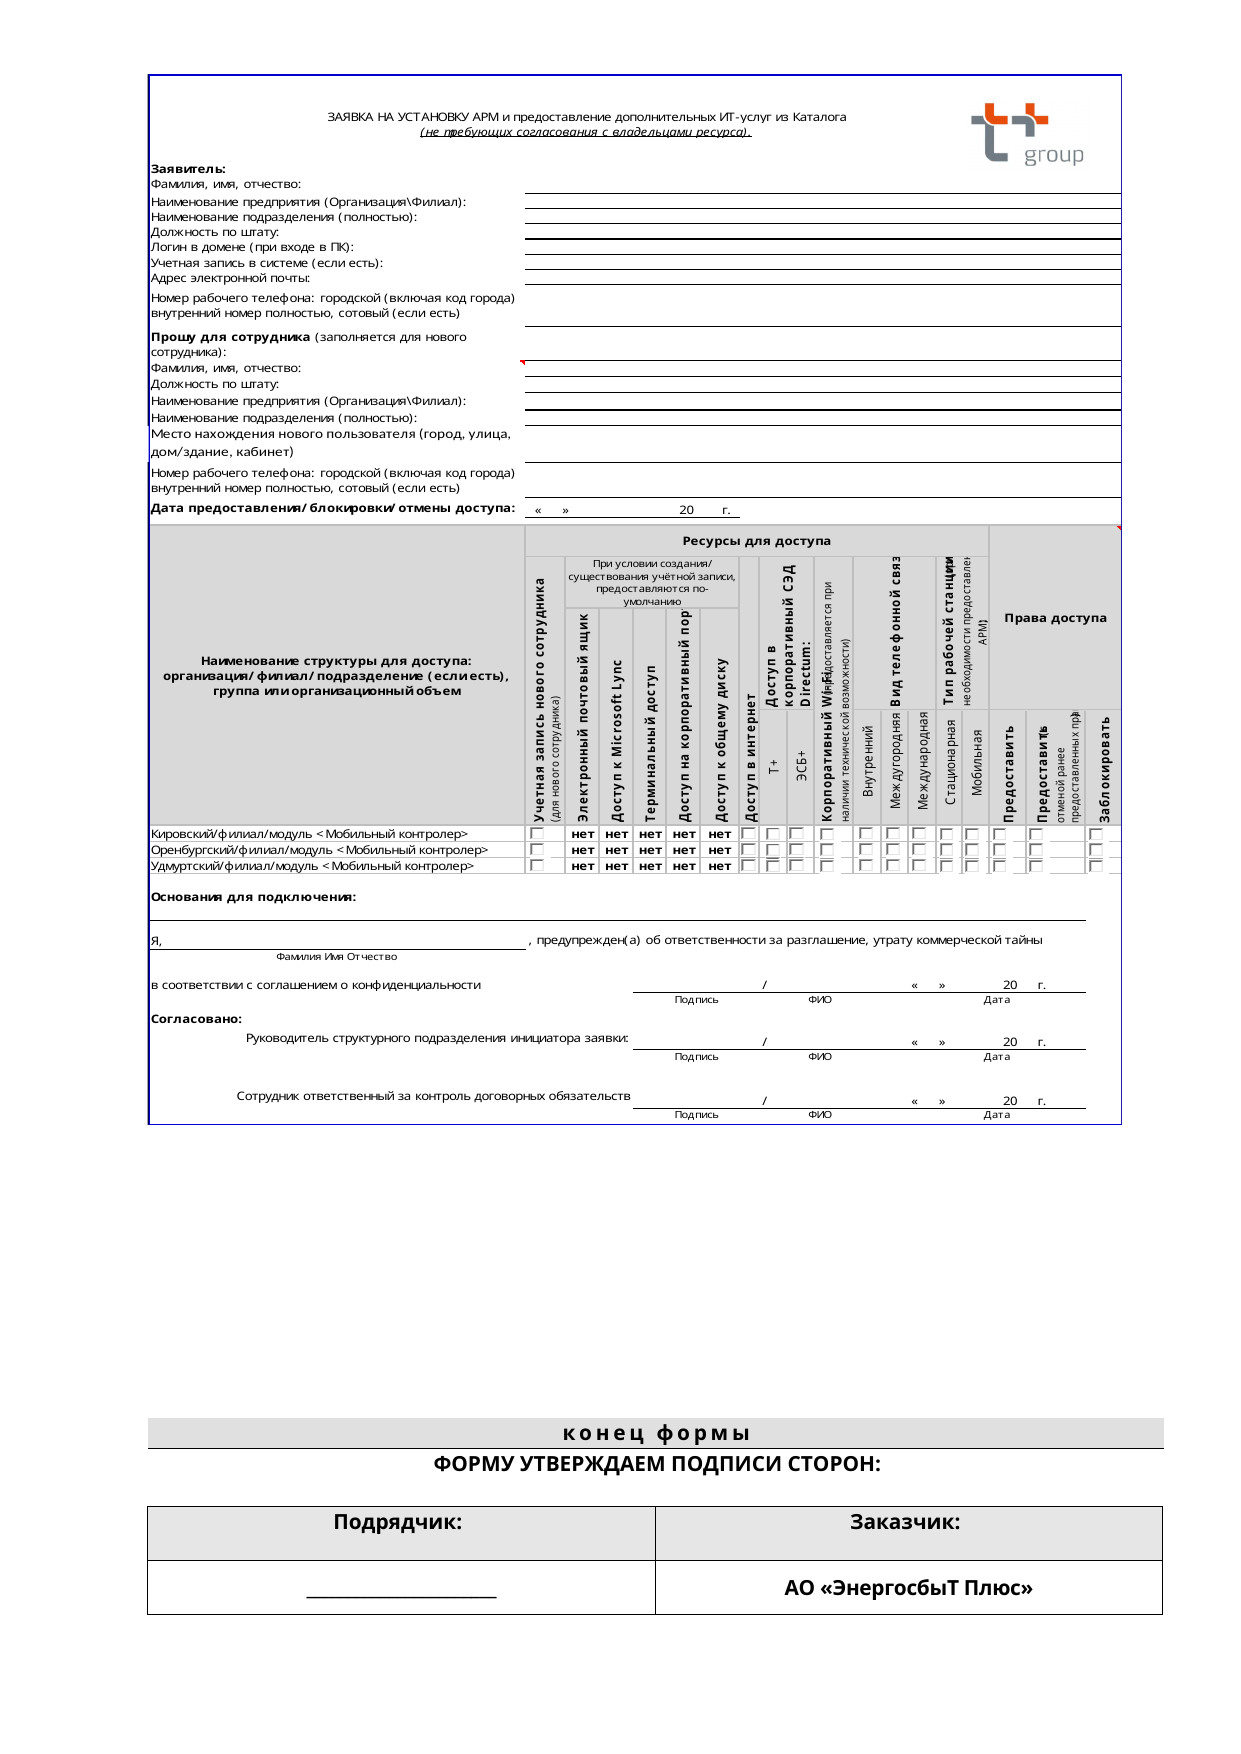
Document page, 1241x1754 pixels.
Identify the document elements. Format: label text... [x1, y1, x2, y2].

table_header Подрядчик: [148, 1507, 655, 1560]
text ФОРМУ УТВЕРЖДАЕМ ПОДПИСИ СТОРОН: [148, 1449, 1167, 1478]
text конец формы [148, 1418, 1164, 1448]
table_cell АО «ЭнергосбыТ Плюс» [656, 1561, 1162, 1614]
table_header Заказчик: [656, 1507, 1162, 1560]
table_cell _______________________ [148, 1561, 655, 1614]
